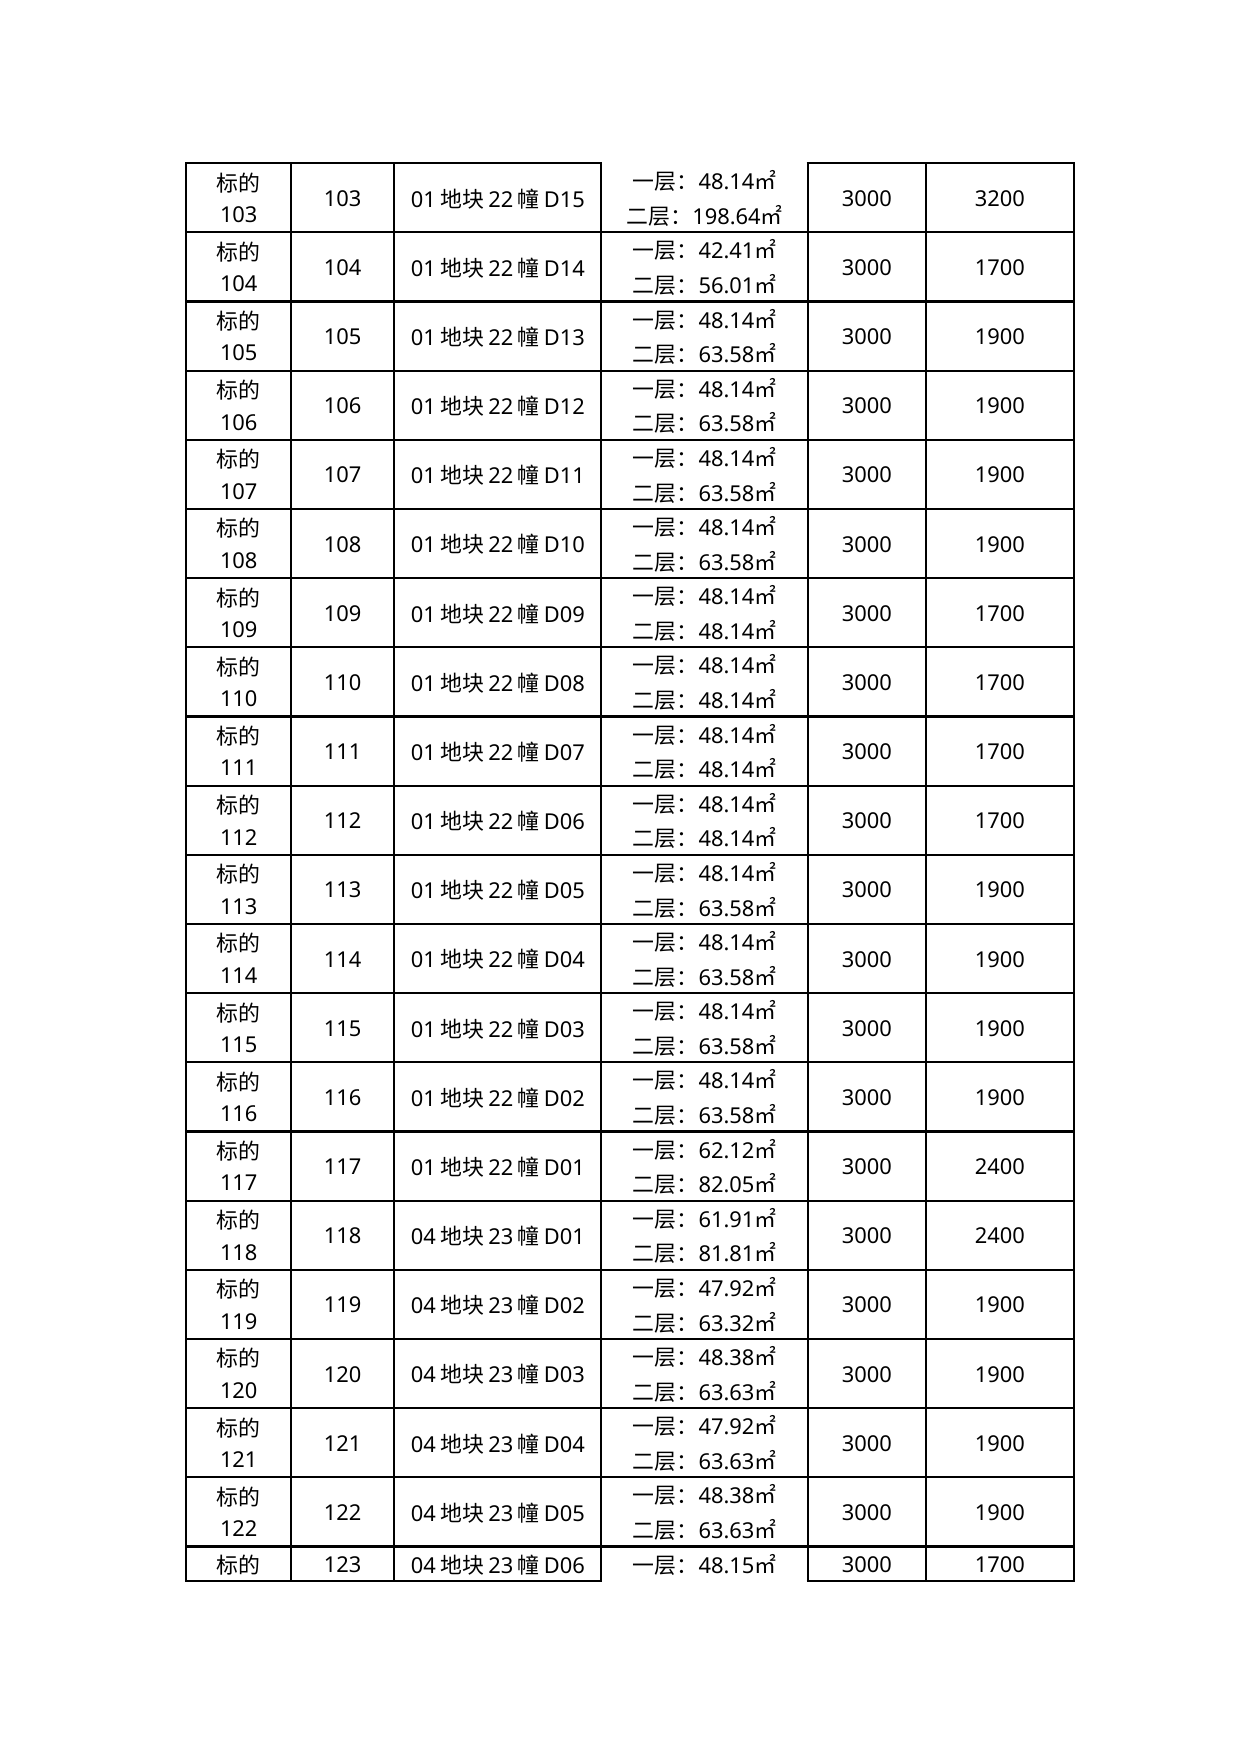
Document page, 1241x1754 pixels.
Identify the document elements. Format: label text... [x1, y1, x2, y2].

table_cell 3000 [809, 925, 925, 992]
table_cell 01地块22幢D02 [395, 1063, 600, 1130]
table_cell 一层：48.14㎡ [602, 718, 807, 750]
table_cell 标的113 [187, 856, 290, 923]
table_cell 04地块23幢D01 [395, 1202, 600, 1269]
table_cell 1900 [927, 510, 1073, 577]
table_cell 01地块22幢D08 [395, 648, 600, 715]
table_cell 一层：48.14㎡ [602, 579, 807, 612]
table_cell 一层：48.14㎡ [602, 441, 807, 473]
table_cell 二层：63.63㎡ [602, 1511, 807, 1545]
table_cell 108 [292, 510, 393, 577]
table_cell 标的123 [187, 1548, 290, 1580]
table_cell 3000 [809, 718, 925, 784]
table_cell 115 [292, 994, 393, 1061]
table_cell 一层：48.14㎡ [602, 925, 807, 957]
table_cell 二层：48.14㎡ [602, 750, 807, 784]
table_cell 3000 [809, 1271, 925, 1338]
table_cell 标的116 [187, 1063, 290, 1130]
table_cell 1900 [927, 372, 1073, 439]
table_cell 二层：81.81㎡ [602, 1234, 807, 1269]
table_cell 1700 [927, 233, 1073, 300]
table_cell 标的104 [187, 233, 290, 300]
table_cell 标的108 [187, 510, 290, 577]
table_cell 04地块23幢D06 [395, 1548, 600, 1580]
table_cell 01地块22幢D13 [395, 303, 600, 369]
table_cell 标的107 [187, 441, 290, 508]
table_cell 二层：63.58㎡ [602, 404, 807, 439]
table_cell 标的110 [187, 648, 290, 715]
table_cell 3000 [809, 441, 925, 508]
table_cell 二层：198.64㎡ [602, 197, 807, 231]
table_cell 1700 [927, 787, 1073, 854]
table_cell 1900 [927, 1478, 1073, 1545]
table_cell 01地块22幢D15 [395, 164, 600, 231]
table_cell 105 [292, 303, 393, 369]
table_cell 3000 [809, 164, 925, 231]
table_cell 01地块22幢D11 [395, 441, 600, 508]
table_cell 一层：48.14㎡ [602, 162, 807, 197]
table_cell 标的121 [187, 1409, 290, 1476]
table_cell 3000 [809, 233, 925, 300]
table_cell 3000 [809, 994, 925, 1061]
table_cell 一层：48.14㎡ [602, 1063, 807, 1096]
table_cell 1700 [927, 1548, 1073, 1580]
table_cell 标的112 [187, 787, 290, 854]
table_cell 标的115 [187, 994, 290, 1061]
table_cell 3000 [809, 1202, 925, 1269]
table_cell 01地块22幢D05 [395, 856, 600, 923]
table_cell 01地块22幢D07 [395, 718, 600, 784]
table_cell 1900 [927, 441, 1073, 508]
table_cell 110 [292, 648, 393, 715]
table_cell 116 [292, 1063, 393, 1130]
table_cell 二层：48.14㎡ [602, 612, 807, 646]
table_cell 一层：48.14㎡ [602, 994, 807, 1027]
table_cell 1700 [927, 579, 1073, 646]
table_cell 01地块22幢D06 [395, 787, 600, 854]
table_cell 一层：48.14㎡ [602, 787, 807, 819]
table_cell 01地块22幢D10 [395, 510, 600, 577]
table_cell 1900 [927, 1340, 1073, 1407]
table_cell 3200 [927, 164, 1073, 231]
table_cell 一层：48.38㎡ [602, 1340, 807, 1372]
table_cell 二层：63.58㎡ [602, 888, 807, 923]
table_cell 106 [292, 372, 393, 439]
table_cell 一层：48.14㎡ [602, 648, 807, 681]
table_cell 一层：47.92㎡ [602, 1271, 807, 1303]
table_cell 3000 [809, 1478, 925, 1545]
table_cell 二层：82.05㎡ [602, 1165, 807, 1199]
table_cell 3000 [809, 1133, 925, 1199]
table_cell 标的105 [187, 303, 290, 369]
table_cell 3000 [809, 787, 925, 854]
table_cell 二层：63.58㎡ [602, 335, 807, 369]
table_cell 标的109 [187, 579, 290, 646]
table_cell 一层：48.14㎡ [602, 372, 807, 404]
table_cell 2400 [927, 1202, 1073, 1269]
table_cell 1900 [927, 1271, 1073, 1338]
table_cell 标的120 [187, 1340, 290, 1407]
table_cell 2400 [927, 1133, 1073, 1199]
table_cell 一层：48.14㎡ [602, 856, 807, 888]
table_cell 一层：48.38㎡ [602, 1478, 807, 1511]
table_cell 一层：61.91㎡ [602, 1202, 807, 1234]
table_cell 1700 [927, 648, 1073, 715]
table_cell 3000 [809, 510, 925, 577]
table_cell 标的103 [187, 164, 290, 231]
table_cell 104 [292, 233, 393, 300]
table_cell 3000 [809, 856, 925, 923]
table_cell 01地块22幢D12 [395, 372, 600, 439]
table_cell 1900 [927, 925, 1073, 992]
table_cell 一层：48.14㎡ [602, 303, 807, 335]
table_cell 标的119 [187, 1271, 290, 1338]
table_cell 标的114 [187, 925, 290, 992]
table_cell 04地块23幢D05 [395, 1478, 600, 1545]
table_cell 二层：63.58㎡ [602, 1096, 807, 1130]
table_cell 119 [292, 1271, 393, 1338]
table_cell 111 [292, 718, 393, 784]
table_cell 标的106 [187, 372, 290, 439]
table_cell 标的118 [187, 1202, 290, 1269]
table_cell 123 [292, 1548, 393, 1580]
table_cell 一层：48.15㎡ [602, 1548, 807, 1580]
table_cell 一层：62.12㎡ [602, 1133, 807, 1165]
table_cell 二层：63.63㎡ [602, 1442, 807, 1476]
table_cell 1900 [927, 856, 1073, 923]
table_cell 04地块23幢D04 [395, 1409, 600, 1476]
table_cell 01地块22幢D09 [395, 579, 600, 646]
table_cell 一层：42.41㎡ [602, 233, 807, 266]
table_cell 二层：63.58㎡ [602, 958, 807, 992]
table_cell 二层：63.58㎡ [602, 543, 807, 577]
table_cell 二层：56.01㎡ [602, 266, 807, 300]
table_cell 3000 [809, 372, 925, 439]
table_cell 1900 [927, 1063, 1073, 1130]
table_cell 二层：48.14㎡ [602, 819, 807, 854]
table_cell 04地块23幢D02 [395, 1271, 600, 1338]
table_cell 121 [292, 1409, 393, 1476]
table_cell 103 [292, 164, 393, 231]
table_cell 01地块22幢D04 [395, 925, 600, 992]
table_cell 二层：48.14㎡ [602, 681, 807, 715]
table_cell 118 [292, 1202, 393, 1269]
table_cell 3000 [809, 1548, 925, 1580]
table_cell 01地块22幢D01 [395, 1133, 600, 1199]
table_cell 113 [292, 856, 393, 923]
table_cell 117 [292, 1133, 393, 1199]
table_cell 3000 [809, 1340, 925, 1407]
table_cell 1900 [927, 1409, 1073, 1476]
table_cell 122 [292, 1478, 393, 1545]
table_cell 1900 [927, 994, 1073, 1061]
table_cell 3000 [809, 303, 925, 369]
table_cell 1900 [927, 303, 1073, 369]
table_cell 3000 [809, 1063, 925, 1130]
table_cell 107 [292, 441, 393, 508]
table_cell 114 [292, 925, 393, 992]
table_cell 01地块22幢D03 [395, 994, 600, 1061]
table_cell 一层：48.14㎡ [602, 510, 807, 542]
table_cell 标的111 [187, 718, 290, 784]
table_cell 120 [292, 1340, 393, 1407]
table_cell 二层：63.58㎡ [602, 473, 807, 508]
table_cell 1700 [927, 718, 1073, 784]
table_cell 二层：63.32㎡ [602, 1303, 807, 1338]
table_cell 04地块23幢D03 [395, 1340, 600, 1407]
table_cell 一层：47.92㎡ [602, 1409, 807, 1442]
table_cell 二层：63.63㎡ [602, 1373, 807, 1407]
table_cell 3000 [809, 579, 925, 646]
table_cell 标的122 [187, 1478, 290, 1545]
table_cell 3000 [809, 648, 925, 715]
table_cell 标的117 [187, 1133, 290, 1199]
table_cell 112 [292, 787, 393, 854]
table_cell 3000 [809, 1409, 925, 1476]
table_cell 二层：63.58㎡ [602, 1027, 807, 1061]
table_cell 01地块22幢D14 [395, 233, 600, 300]
table_cell 109 [292, 579, 393, 646]
